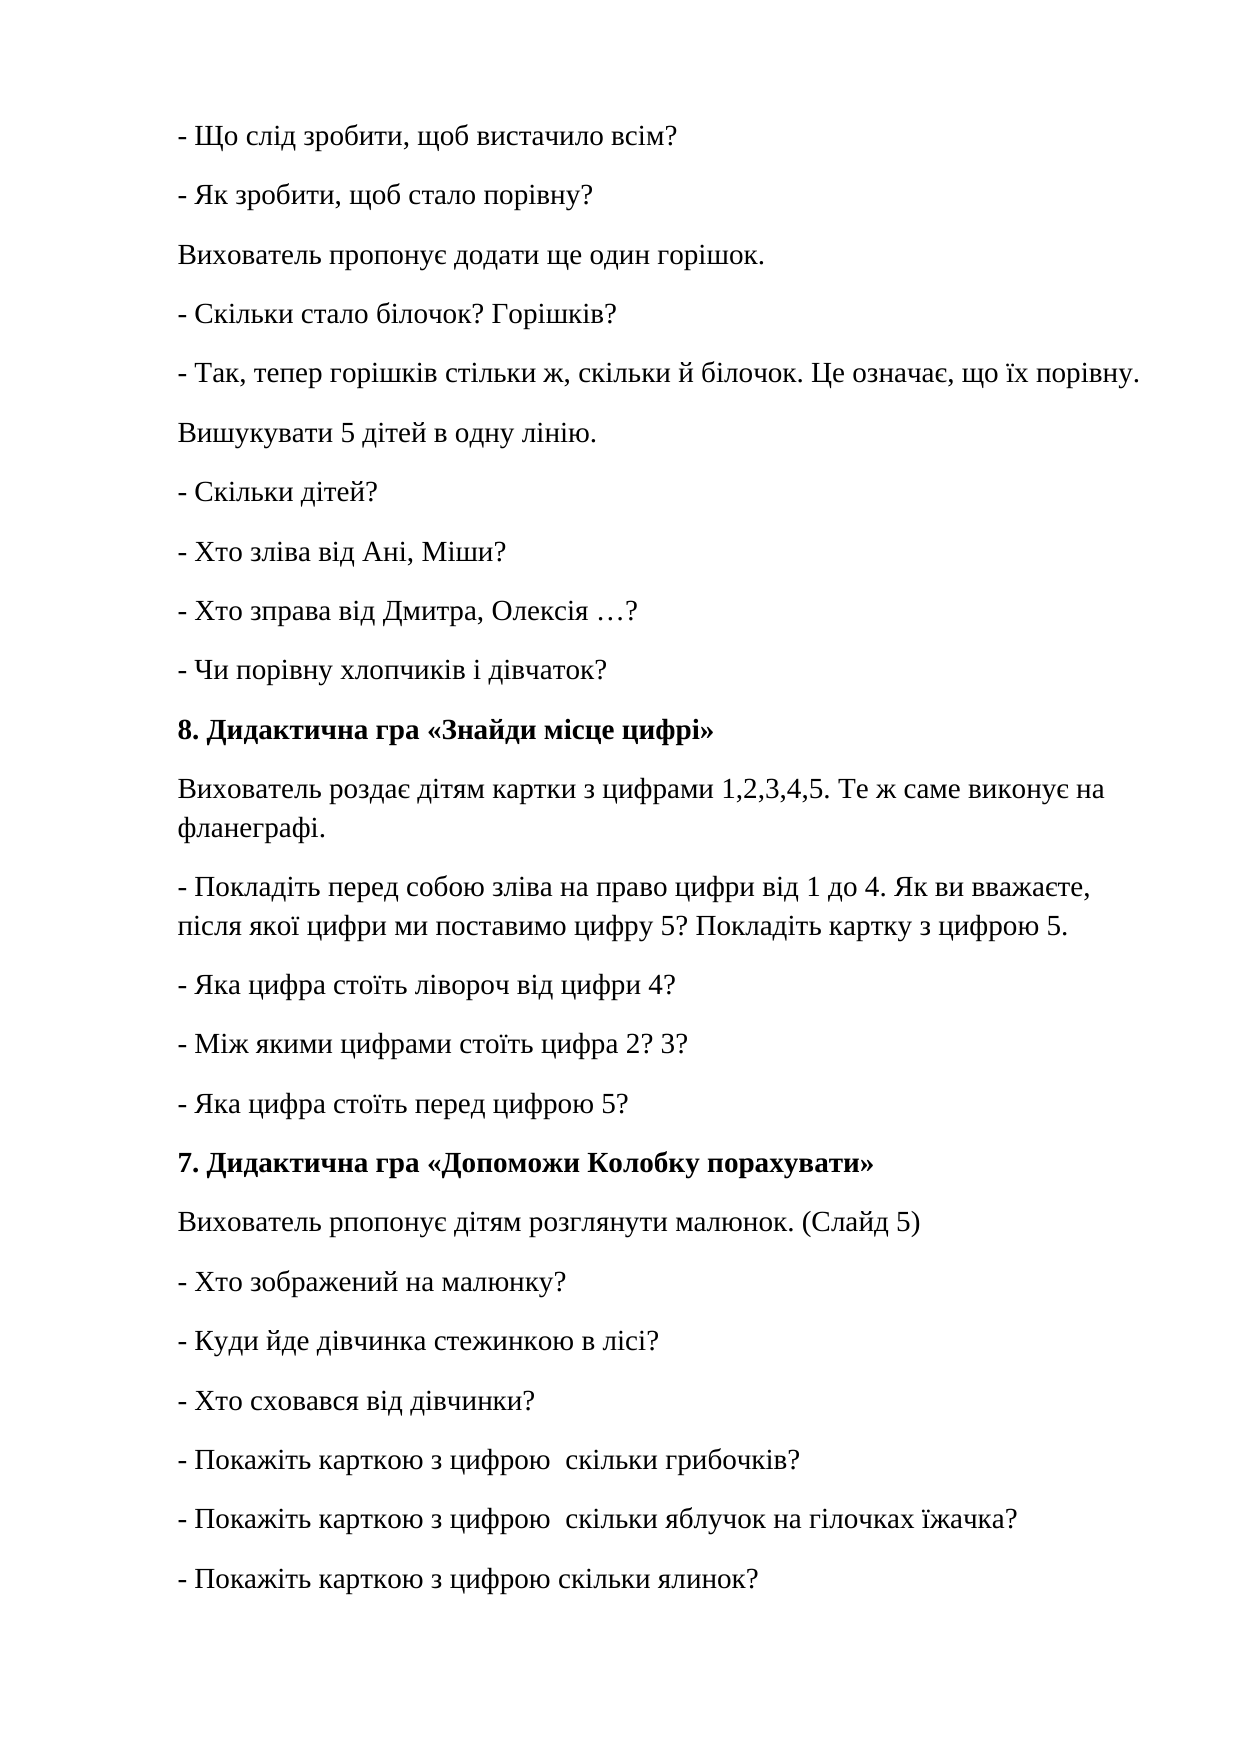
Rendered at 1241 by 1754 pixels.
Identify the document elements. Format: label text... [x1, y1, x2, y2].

text Вихователь роздає дітям картки з цифрами 1,2,3,4,5. Те ж саме виконує на фланеграфі. [177, 771, 1152, 843]
text Вихователь рпопонує дітям розглянути малюнок. (Слайд 5) [177, 1204, 1152, 1238]
text 8. Дидактична гра «Знайди місце цифрі» [177, 712, 1152, 745]
text 7. Дидактична гра «Допоможи Колобку порахувати» [177, 1145, 1152, 1179]
text - Хто зліва від Ані, Міши? [177, 534, 1152, 567]
text - Хто зображений на малюнку? [177, 1264, 1152, 1297]
text - Покажіть карткою з цифрою скільки яблучок на гілочках їжачка? [177, 1501, 1152, 1535]
text - Покажіть карткою з цифрою скільки ялинок? [177, 1561, 1152, 1594]
text - Між якими цифрами стоїть цифра 2? 3? [177, 1026, 1152, 1060]
text - Хто зправа від Дмитра, Олексія …? [177, 593, 1152, 627]
text - Куди йде дівчинка стежинкою в лісі? [177, 1323, 1152, 1357]
text - Покладіть перед собою зліва на право цифри від 1 до 4. Як ви вважаєте, після якої цифри ми поставимо цифру 5? Покладіть картку з цифрою 5. [177, 869, 1152, 941]
text - Покажіть карткою з цифрою скільки грибочків? [177, 1442, 1152, 1476]
text - Так, тепер горішків стільки ж, скільки й білочок. Це означає, що їх порівну. [177, 356, 1152, 389]
text - Скільки дітей? [177, 474, 1152, 508]
text Вихователь пропонує додати ще один горішок. [177, 237, 1152, 270]
text - Яка цифра стоїть лівороч від цифри 4? [177, 967, 1152, 1001]
text Вишукувати 5 дітей в одну лінію. [177, 415, 1152, 448]
text - Чи порівну хлопчиків і дівчаток? [177, 652, 1152, 686]
text - Яка цифра стоїть перед цифрою 5? [177, 1086, 1152, 1119]
text - Хто сховався від дівчинки? [177, 1383, 1152, 1416]
text - Скільки стало білочок? Горішків? [177, 296, 1152, 330]
text - Як зробити, щоб стало порівну? [177, 177, 1152, 211]
text - Що слід зробити, щоб вистачило всім? [177, 118, 1152, 152]
